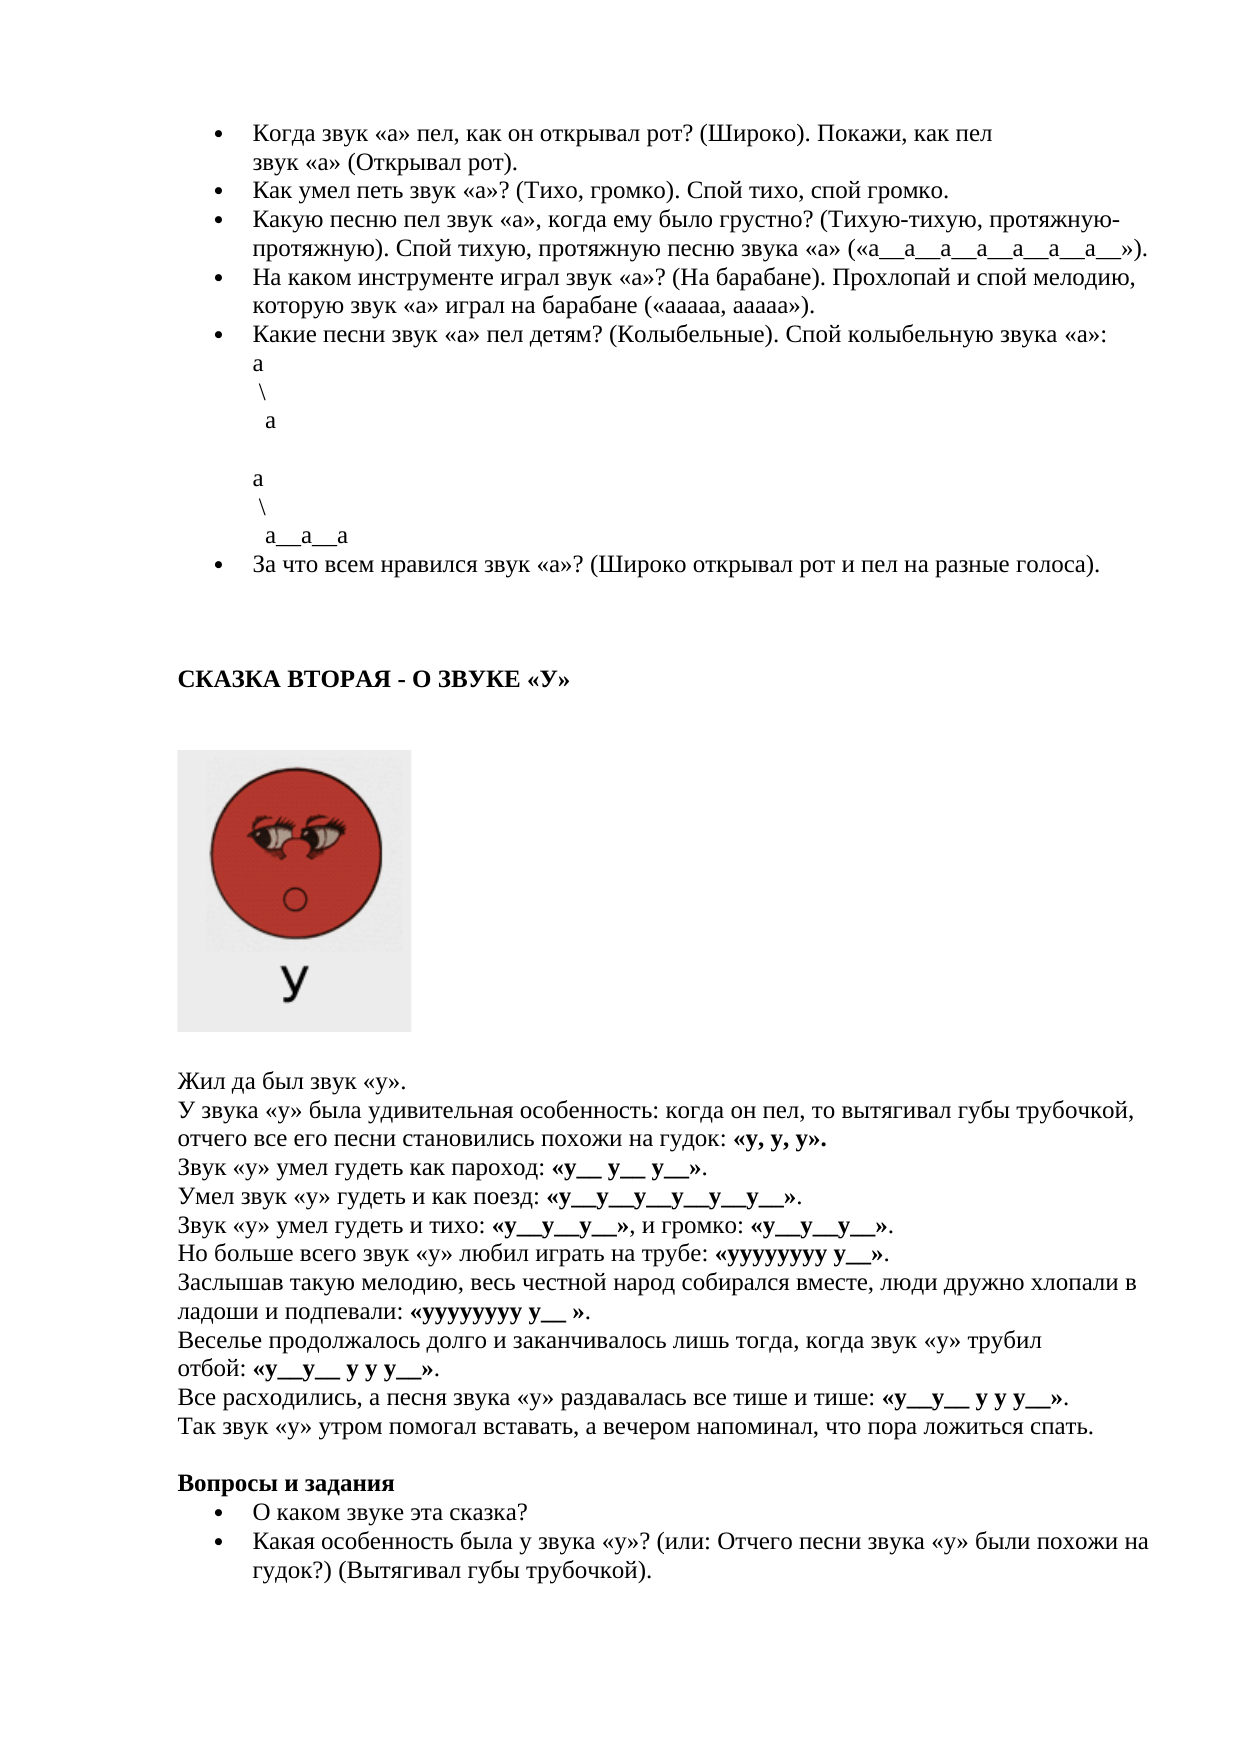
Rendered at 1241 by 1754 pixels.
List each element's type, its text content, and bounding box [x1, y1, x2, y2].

list Когда звук «a» пел, как он открывал рот? (Широко). Покажи, как пел звук «a» (Открывал рот). [215, 118, 1152, 176]
text СКАЗКА ВТОРАЯ - О ЗВУКЕ «У» [177, 664, 1152, 693]
list За что всем нравился звук «a»? (Широко открывал рот и пел на разные голоса). [215, 549, 1152, 578]
list Какие песни звук «a» пел детям? (Колыбельные). Спой колыбельную звука «a»: a \ a a \ a__a__a [215, 319, 1152, 549]
list На каком инструменте играл звук «a»? (На барабане). Прохлопай и спой мелодию, которую звук «a» играл на барабане («aaaaa, aaaaa»). [215, 262, 1152, 319]
list Какая особенность была у звука «у»? (или: Отчего песни звука «у» были похожи на гудок?) (Вытягивал губы трубочкой). [215, 1526, 1152, 1583]
list О каком звуке эта сказка? [215, 1497, 1152, 1526]
text Жил да был звук «у». У звука «у» была удивительная особенность: когда он пел, то вытягивал губы трубочкой, отчего все его песни становились похожи на гудок: «у, у, у». Звук «у» умел гудеть как пароход: «у__ у__ у__». Умел звук «у» гудеть и как поезд: «у__у__у__у__у__у__». Звук «у» умел гудеть и тихо: «у__у__у__», и громко: «у__у__у__». Но больше всего звук «у» любил играть на трубе: «уууууууу у__». Заслышав такую мелодию, весь честной народ собирался вместе, люди дружно хлопали в ладоши и подпевали: «уууууууу у__ ». Веселье продолжалось долго и заканчивалось лишь тогда, когда звук «у» трубил отбой: «у__у__ у у у__». Все расходились, а песня звука «у» раздавалась все тише и тише: «у__у__ у у у__». Так звук «у» утром помогал вставать, а вечером напоминал, что пора ложиться спать. Вопросы и задания [177, 693, 1152, 1497]
list Какую песню пел звук «a», когда ему было грустно? (Тихую-тихую, протяжную-протяжную). Спой тихую, протяжную песню звука «a» («a__a__a__a__a__a__a__»). [215, 204, 1152, 262]
list Как умел петь звук «a»? (Тихо, громко). Спой тихо, спой громко. [215, 176, 1152, 204]
picture [177, 750, 412, 1032]
